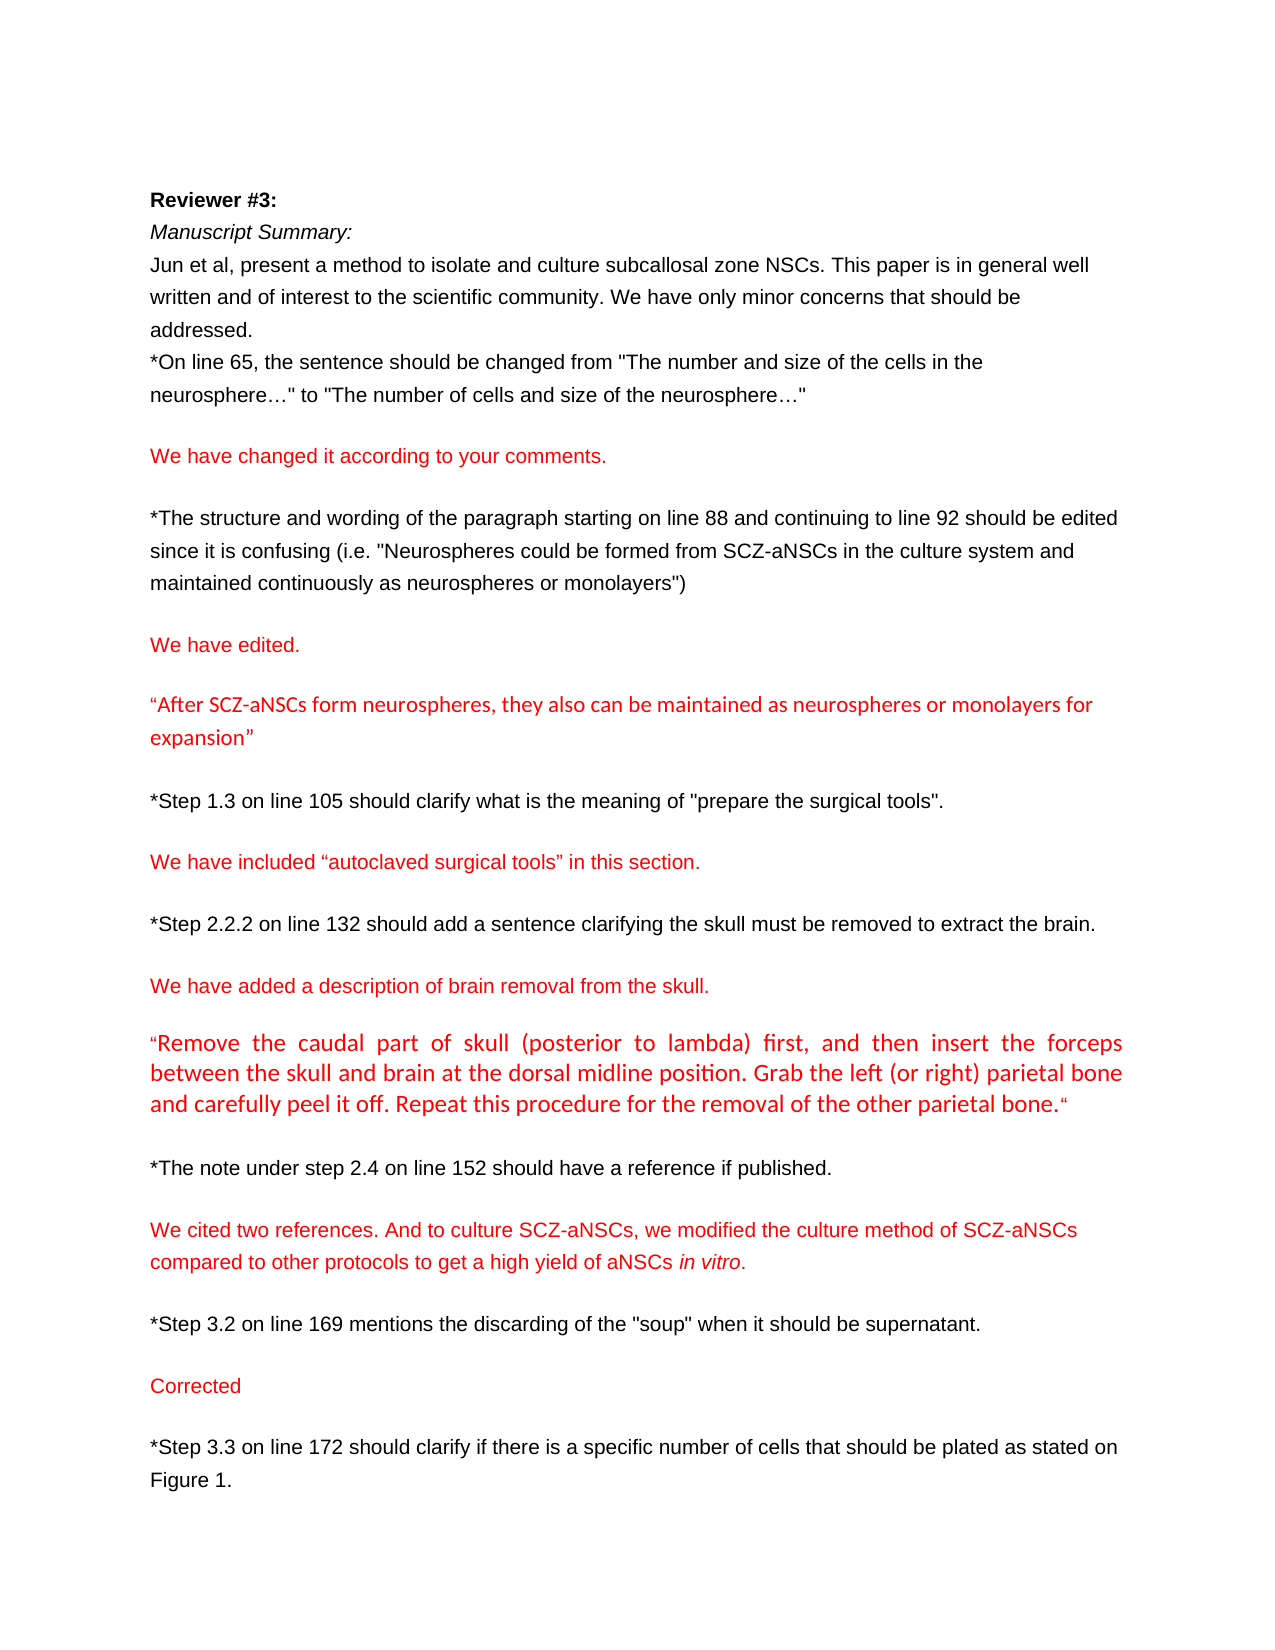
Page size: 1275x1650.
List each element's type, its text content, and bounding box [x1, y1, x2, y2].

text We have added a description of brain removal from the skull. [150, 965, 1125, 997]
text *Step 1.3 on line 105 should clarify what is the meaning of "prepare the surgical tools". [150, 780, 1125, 812]
text We have edited. [150, 624, 1125, 657]
text *The note under step 2.4 on line 152 should have a reference if published. [150, 1147, 1125, 1180]
text *Step 3.3 on line 172 should clarify if there is a specific number of cells that should be plated as stated on Figure 1. [150, 1427, 1125, 1492]
text Corrected [150, 1365, 1125, 1397]
text We have included “autoclaved surgical tools” in this section. [150, 842, 1125, 874]
text We cited two references. And to culture SCZ-aNSCs, we modified the culture method of SCZ-aNSCs compared to other protocols to get a high yield of aNSCs in vitro. [150, 1209, 1125, 1274]
text *The structure and wording of the paragraph starting on line 88 and continuing to line 92 should be edited since it is confusing (i.e. "Neurospheres could be formed from SCZ-aNSCs in the culture system and maintained continuously as neurospheres or monolayers") [150, 497, 1125, 595]
text Reviewer #3: Manuscript Summary: Jun et al, present a method to isolate and culture subcallosal zone NSCs. This paper is in general well written and of interest to the scientific community. We have only minor concerns that should be addressed. *On line 65, the sentence should be changed from "The number and size of the cells in the neurosphere…" to "The number of cells and size of the neurosphere…" [150, 179, 1125, 407]
text *Step 3.2 on line 169 mentions the discarding of the "soup" when it should be supernatant. [150, 1303, 1125, 1336]
text “Remove the caudal part of skull (posterior to lambda) first, and then insert the forceps between the skull and brain at the dorsal midline position. Grab the left (or right) parietal bone and carefully peel it off. Repeat this procedure for the removal of the other parietal bone.“ [150, 1027, 1125, 1118]
text “After SCZ-aNSCs form neurospheres, they also can be maintained as neurospheres or monolayers for expansion” [150, 686, 1125, 751]
text We have changed it according to your comments. [150, 436, 1125, 468]
text *Step 2.2.2 on line 132 should add a sentence clarifying the skull must be removed to extract the brain. [150, 903, 1125, 936]
